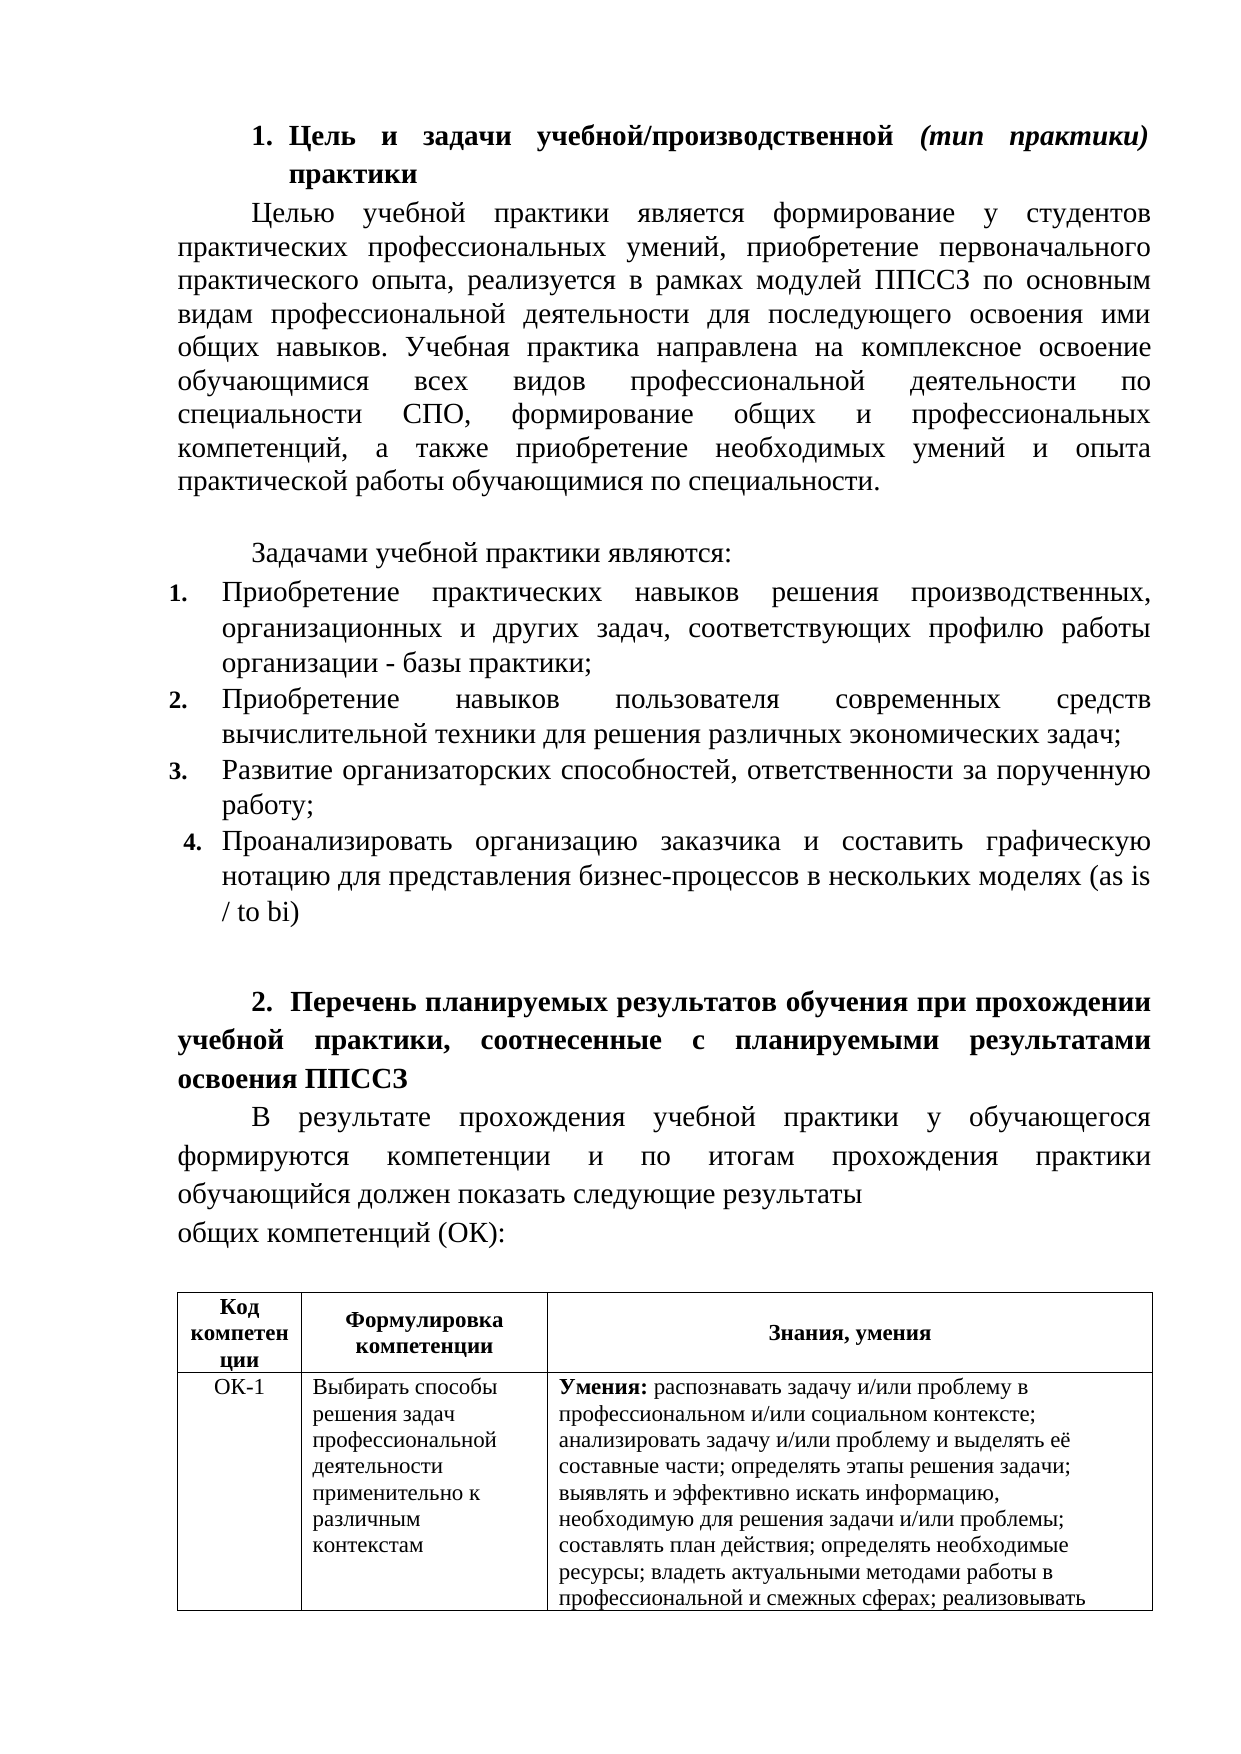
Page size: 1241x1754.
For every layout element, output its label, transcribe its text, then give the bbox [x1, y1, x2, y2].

list Приобретение навыков пользователя современных средств вычислительной техники для решения различных экономических задач; [168, 681, 1152, 750]
table_cell ОК-1 [178, 1373, 301, 1610]
list Цель и задачи учебной/производственной (тип практики) практики [251, 118, 1152, 190]
list Проанализировать организацию заказчика и составить графическую нотацию для представления бизнес-процессов в нескольких моделях (as is / to bi) [183, 823, 1152, 927]
text общих компетенций (ОК): [177, 1215, 1152, 1248]
table_header Формулировка компетенции [302, 1293, 547, 1372]
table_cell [302, 1373, 547, 1610]
text В результате прохождения учебной практики у обучающегося формируются компетенции и по итогам прохождения практики обучающийся должен показать следующие результаты [177, 1099, 1152, 1210]
list Приобретение практических навыков решения производственных, организационных и других задач, соответствующих профилю работы организации - базы практики; [168, 574, 1152, 679]
text Задачами учебной практики являются: [177, 536, 1152, 569]
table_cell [548, 1373, 1152, 1610]
list Развитие организаторских способностей, ответственности за порученную работу; [168, 752, 1152, 821]
table_header Знания, умения [548, 1293, 1152, 1372]
text Целью учебной практики является формирование у студентов практических профессиональных умений, приобретение первоначального практического опыта, реализуется в рамках модулей ППССЗ по основным видам профессиональной деятельности для последующего освоения ими общих навыков. Учебная практика направлена на комплексное освоение обучающимися всех видов профессиональной деятельности по специальности СПО, формирование общих и профессиональных компетенций, а также приобретение необходимых умений и опыта практической работы обучающимися по специальности. [177, 195, 1152, 497]
table_header Код компетенции [178, 1293, 301, 1372]
text 2. Перечень планируемых результатов обучения при прохождении учебной практики, соотнесенные с планируемыми результатами освоения ППССЗ [177, 984, 1152, 1094]
